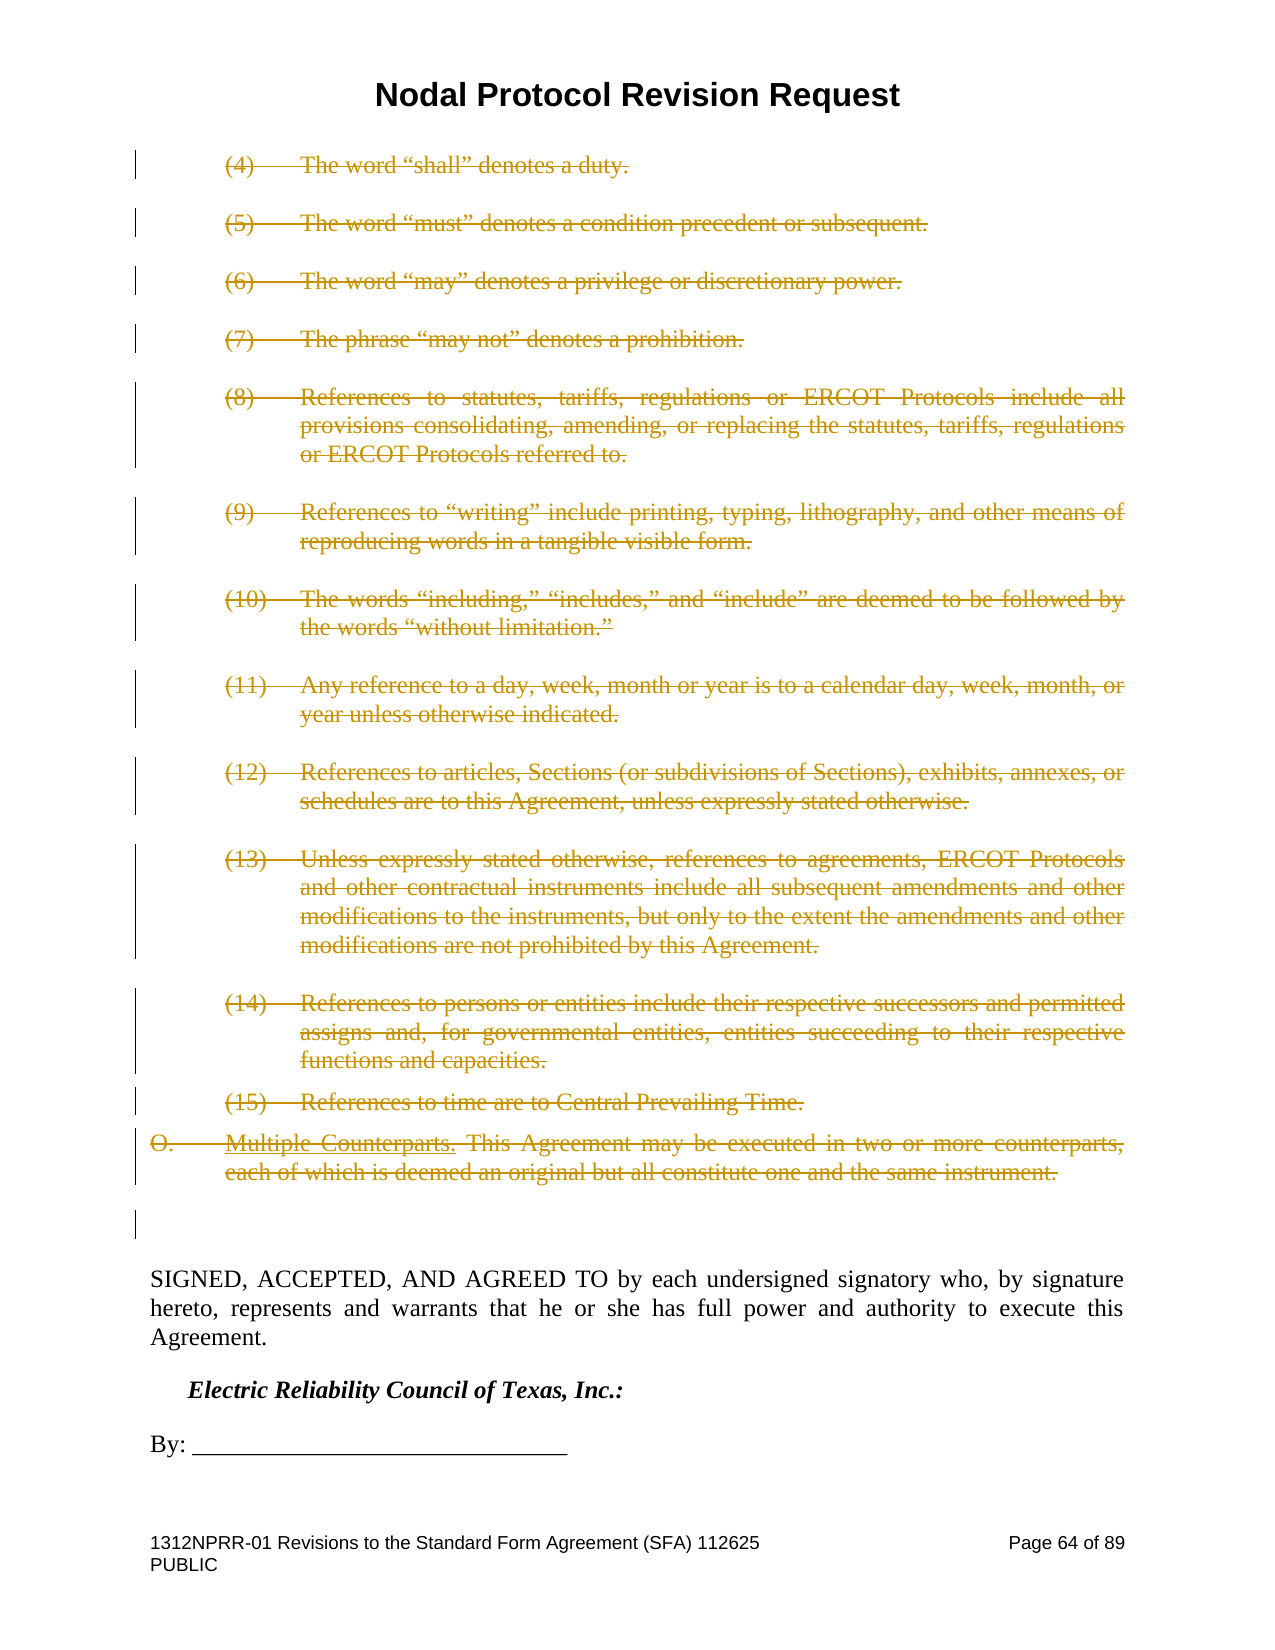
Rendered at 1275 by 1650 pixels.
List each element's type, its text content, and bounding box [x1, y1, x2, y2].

text Electric Reliability Council of Texas, Inc.: [187, 1375, 1125, 1404]
text By: ______________________________ [150, 1429, 1125, 1458]
text SIGNED, ACCEPTED, AND AGREED TO by each undersigned signatory who, by signature hereto, represents and warrants that he or she has full power and authority to execute this Agreement. [150, 1264, 1125, 1350]
